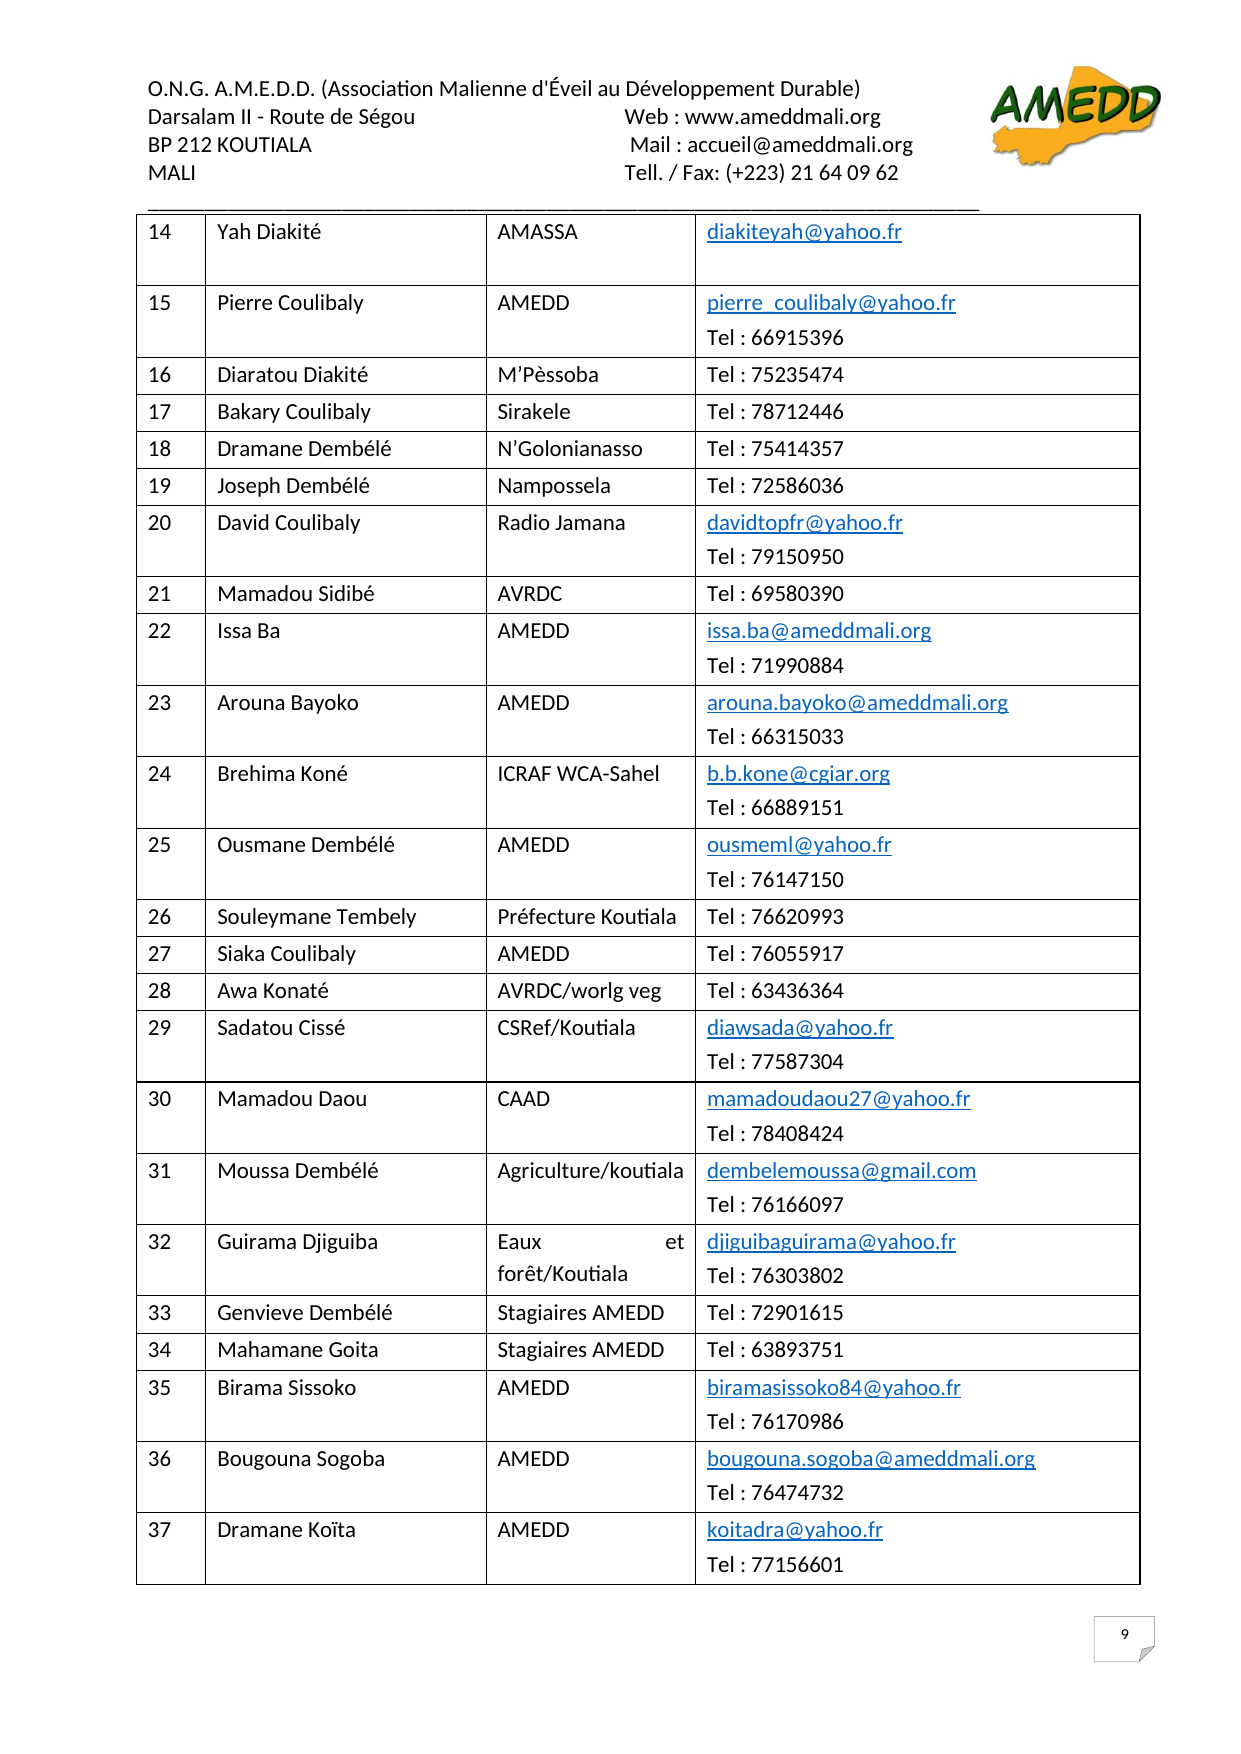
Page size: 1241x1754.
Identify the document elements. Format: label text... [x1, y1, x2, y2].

table_cell David Coulibaly [206, 506, 486, 576]
table_cell Souleymane Tembely [206, 900, 486, 936]
table_cell 34 [137, 1334, 205, 1369]
table_cell Tel : 78712446 [696, 395, 1139, 431]
table_cell 16 [137, 358, 205, 394]
table_cell 24 [137, 757, 205, 827]
table_cell Brehima Koné [206, 757, 486, 827]
table_cell Stagiaires AMEDD [487, 1334, 695, 1369]
table_cell AMEDD [487, 286, 695, 357]
table_cell 30 [137, 1083, 205, 1153]
table_cell Tel : 76055917 [696, 937, 1139, 973]
table_cell 20 [137, 506, 205, 576]
table_cell Pierre Coulibaly [206, 286, 486, 357]
table_cell Tel : 75414357 [696, 432, 1139, 468]
table_cell arouna.bayoko@ameddmali.org Tel : 66315033 [696, 686, 1139, 756]
table_cell Tel : 76620993 [696, 900, 1139, 936]
table_cell pierre_coulibaly@yahoo.fr Tel : 66915396 [696, 286, 1139, 357]
table_cell Tel : 63436364 [696, 974, 1139, 1010]
table_cell Bougouna Sogoba [206, 1442, 486, 1512]
table_cell CSRef/Koutiala [487, 1011, 695, 1081]
table_cell Bakary Coulibaly [206, 395, 486, 431]
table_cell Radio Jamana [487, 506, 695, 576]
table_cell Issa Ba [206, 614, 486, 685]
table_cell Tel : 69580390 [696, 577, 1139, 613]
table_cell Agriculture/koutiala [487, 1154, 695, 1224]
table_cell Dramane Dembélé [206, 432, 486, 468]
table_cell ousmeml@yahoo.fr Tel : 76147150 [696, 829, 1139, 899]
table_cell Sirakele [487, 395, 695, 431]
table_cell bougouna.sogoba@ameddmali.org Tel : 76474732 [696, 1442, 1139, 1512]
table_cell AMEDD [487, 686, 695, 756]
table_cell Mamadou Sidibé [206, 577, 486, 613]
table_cell 33 [137, 1296, 205, 1332]
table_cell AMEDD [487, 614, 695, 685]
table_cell diawsada@yahoo.fr Tel : 77587304 [696, 1011, 1139, 1081]
table_cell Tel : 75235474 [696, 358, 1139, 394]
table_cell 14 [137, 215, 205, 285]
table_cell 27 [137, 937, 205, 973]
table_cell dembelemoussa@gmail.com Tel : 76166097 [696, 1154, 1139, 1224]
table_cell Mahamane Goita [206, 1334, 486, 1369]
table_cell M’Pèssoba [487, 358, 695, 394]
table_cell 21 [137, 577, 205, 613]
table_cell Joseph Dembélé [206, 469, 486, 505]
table_cell Eaux et forêt/Koutiala [487, 1225, 695, 1295]
table_cell Genvieve Dembélé [206, 1296, 486, 1332]
table_cell AMEDD [487, 937, 695, 973]
table_cell issa.ba@ameddmali.org Tel : 71990884 [696, 614, 1139, 685]
table_cell Mamadou Daou [206, 1083, 486, 1153]
table_cell koitadra@yahoo.fr Tel : 77156601 [696, 1513, 1139, 1584]
table_cell Nampossela [487, 469, 695, 505]
table_cell biramasissoko84@yahoo.fr Tel : 76170986 [696, 1371, 1139, 1441]
table_cell Arouna Bayoko [206, 686, 486, 756]
table_cell davidtopfr@yahoo.fr Tel : 79150950 [696, 506, 1139, 576]
table_cell Dramane Koïta [206, 1513, 486, 1584]
table_cell CAAD [487, 1083, 695, 1153]
table_cell AMASSA [487, 215, 695, 285]
table_cell Siaka Coulibaly [206, 937, 486, 973]
table_cell Tel : 72586036 [696, 469, 1139, 505]
table_cell b.b.kone@cgiar.org Tel : 66889151 [696, 757, 1139, 827]
table_cell 29 [137, 1011, 205, 1081]
table_cell 32 [137, 1225, 205, 1295]
picture [982, 57, 1169, 175]
table_cell 22 [137, 614, 205, 685]
table_cell 17 [137, 395, 205, 431]
table_cell Ousmane Dembélé [206, 829, 486, 899]
table_cell AMEDD [487, 1442, 695, 1512]
table_cell Tel : 63893751 [696, 1334, 1139, 1369]
table_cell AMEDD [487, 1371, 695, 1441]
table_cell 31 [137, 1154, 205, 1224]
table_cell diakiteyah@yahoo.fr [696, 215, 1139, 285]
table_cell Guirama Djiguiba [206, 1225, 486, 1295]
table_cell AVRDC/worlg veg [487, 974, 695, 1010]
table_cell Tel : 72901615 [696, 1296, 1139, 1332]
table_cell 15 [137, 286, 205, 357]
table_cell Yah Diakité [206, 215, 486, 285]
table_cell 36 [137, 1442, 205, 1512]
table_cell 35 [137, 1371, 205, 1441]
table_cell Awa Konaté [206, 974, 486, 1010]
table_cell Diaratou Diakité [206, 358, 486, 394]
table_cell Sadatou Cissé [206, 1011, 486, 1081]
table_cell 19 [137, 469, 205, 505]
table_cell Stagiaires AMEDD [487, 1296, 695, 1332]
table_cell AMEDD [487, 829, 695, 899]
table_cell Préfecture Koutiala [487, 900, 695, 936]
table_cell 26 [137, 900, 205, 936]
table_cell N’Golonianasso [487, 432, 695, 468]
table_cell AMEDD [487, 1513, 695, 1584]
table_cell Moussa Dembélé [206, 1154, 486, 1224]
table_cell 25 [137, 829, 205, 899]
table_cell ICRAF WCA-Sahel [487, 757, 695, 827]
table_cell AVRDC [487, 577, 695, 613]
table_cell 23 [137, 686, 205, 756]
table_cell mamadoudaou27@yahoo.fr Tel : 78408424 [696, 1083, 1139, 1153]
table_cell 28 [137, 974, 205, 1010]
table_cell 37 [137, 1513, 205, 1584]
table_cell 18 [137, 432, 205, 468]
table_cell djiguibaguirama@yahoo.fr Tel : 76303802 [696, 1225, 1139, 1295]
table_cell Birama Sissoko [206, 1371, 486, 1441]
